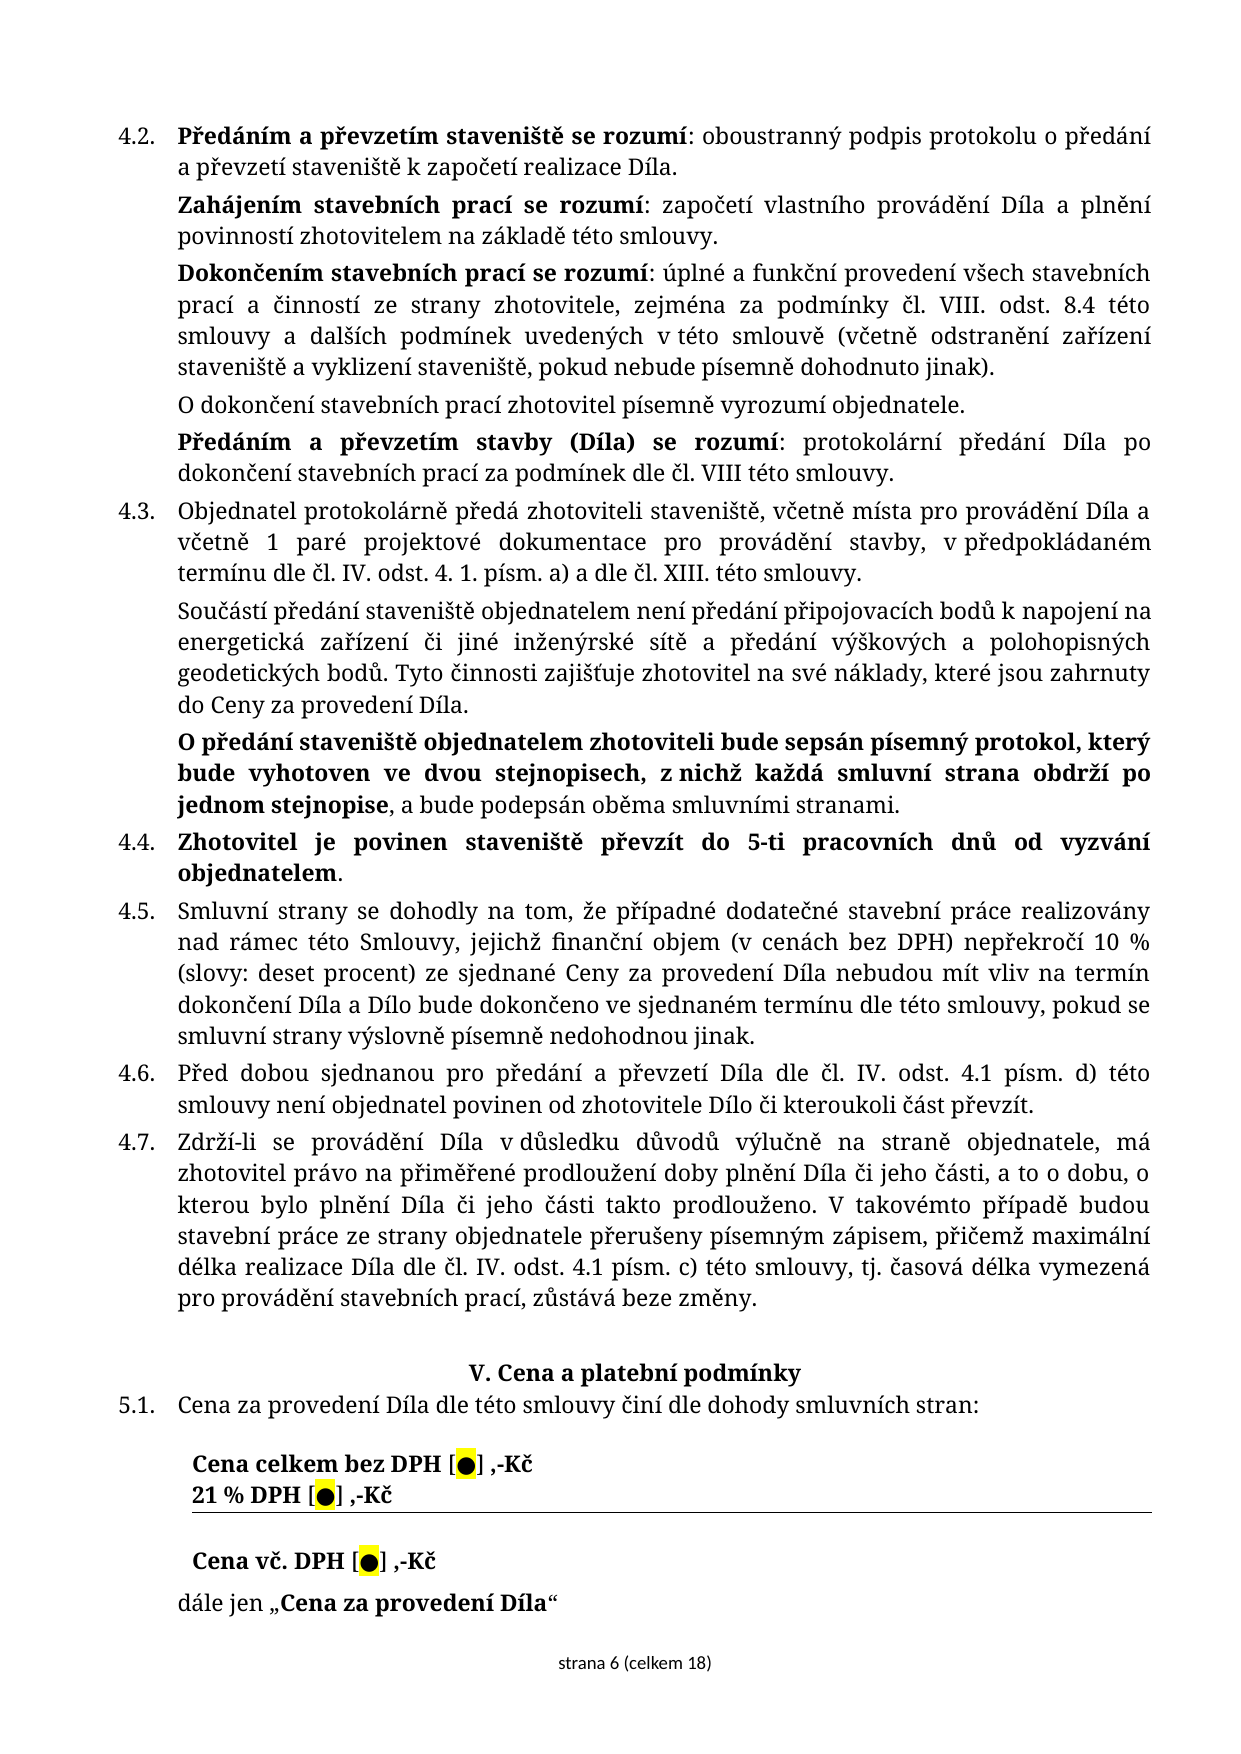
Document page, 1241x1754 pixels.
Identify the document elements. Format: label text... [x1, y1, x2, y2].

list 21 % DPH [●] ,-Kč [192, 1479, 1152, 1512]
list Objednatel protokolárně předá zhotoviteli staveniště, včetně místa pro provádění Díla a včetně 1 paré projektové dokumentace pro provádění stavby, v předpokládaném termínu dle čl. IV. odst. 4. 1. písm. a) a dle čl. XIII. této smlouvy. [118, 495, 1152, 589]
list Před dobou sjednanou pro předání a převzetí Díla dle čl. IV. odst. 4.1 písm. d) této smlouvy není objednatel povinen od zhotovitele Dílo či kteroukoli část převzít. [118, 1057, 1152, 1120]
list Zhotovitel je povinen staveniště převzít do 5-ti pracovních dnů od vyzvání objednatelem. [118, 826, 1152, 889]
text Dokončením stavebních prací se rozumí: úplné a funkční provedení všech stavebních prací a činností ze strany zhotovitele, zejména za podmínky čl. VIII. odst. 8.4 této smlouvy a dalších podmínek uvedených v této smlouvě (včetně odstranění zařízení staveniště a vyklizení staveniště, pokud nebude písemně dohodnuto jinak). [177, 257, 1152, 382]
text Zahájením stavebních prací se rozumí: započetí vlastního provádění Díla a plnění povinností zhotovitelem na základě této smlouvy. [177, 189, 1152, 251]
list Cena celkem bez DPH [●] ,-Kč [476, 1448, 1152, 1479]
list Cena za provedení Díla dle této smlouvy činí dle dohody smluvních stran: [118, 1389, 1152, 1420]
text O dokončení stavebních prací zhotovitel písemně vyrozumí objednatele. [177, 389, 1152, 420]
list Cena vč. DPH [●] ,-Kč [379, 1545, 1152, 1576]
list Cena vč. DPH [●] ,-Kč [192, 1545, 359, 1576]
text Předáním a převzetím stavby (Díla) se rozumí: protokolární předání Díla po dokončení stavebních prací za podmínek dle čl. VIII této smlouvy. [177, 426, 1152, 489]
text dále jen „Cena za provedení Díla“ [177, 1586, 1152, 1618]
list Předáním a převzetím staveniště se rozumí: oboustranný podpis protokolu o předání a převzetí staveniště k započetí realizace Díla. [118, 120, 1152, 182]
list Cena celkem bez DPH [●] ,-Kč [192, 1448, 456, 1479]
list Zdrží-li se provádění Díla v důsledku důvodů výlučně na straně objednatele, má zhotovitel právo na přiměřené prodloužení doby plnění Díla či jeho části, a to o dobu, o kterou bylo plnění Díla či jeho části takto prodlouženo. V takovémto případě budou stavební práce ze strany objednatele přerušeny písemným zápisem, přičemž maximální délka realizace Díla dle čl. IV. odst. 4.1 písm. c) této smlouvy, tj. časová délka vymezená pro provádění stavebních prací, zůstává beze změny. [118, 1126, 1152, 1314]
list Smluvní strany se dohodly na tom, že případné dodatečné stavební práce realizovány nad rámec této Smlouvy, jejichž finanční objem (v cenách bez DPH) nepřekročí 10 % (slovy: deset procent) ze sjednané Ceny za provedení Díla nebudou mít vliv na termín dokončení Díla a Dílo bude dokončeno ve sjednaném termínu dle této smlouvy, pokud se smluvní strany výslovně písemně nedohodnou jinak. [118, 895, 1152, 1051]
text V. Cena a platební podmínky [118, 1357, 1152, 1389]
text O předání staveniště objednatelem zhotoviteli bude sepsán písemný protokol, který bude vyhotoven ve dvou stejnopisech, z nichž každá smluvní strana obdrží po jednom stejnopise, a bude podepsán oběma smluvními stranami. [177, 726, 1152, 820]
text Součástí předání staveniště objednatelem není předání připojovacích bodů k napojení na energetická zařízení či jiné inženýrské sítě a předání výškových a polohopisných geodetických bodů. Tyto činnosti zajišťuje zhotovitel na své náklady, které jsou zahrnuty do Ceny za provedení Díla. [177, 595, 1152, 720]
